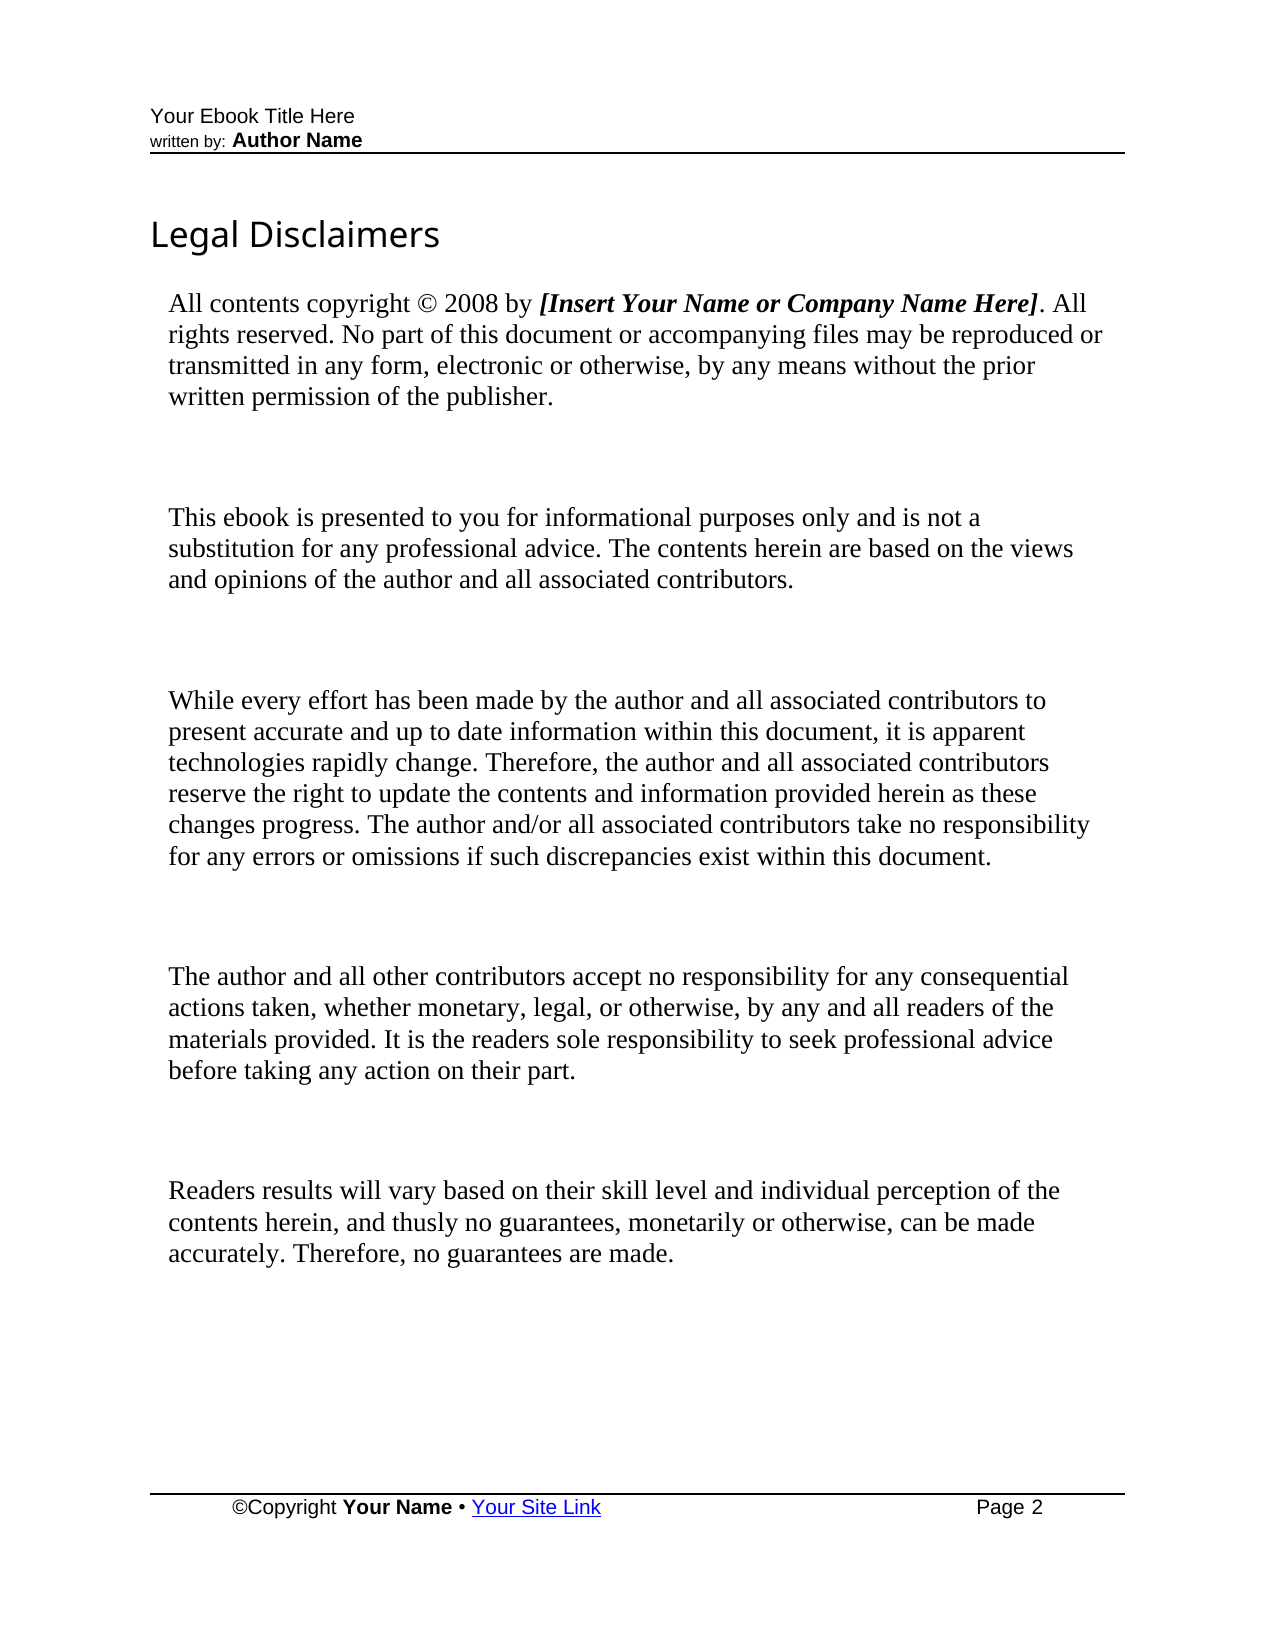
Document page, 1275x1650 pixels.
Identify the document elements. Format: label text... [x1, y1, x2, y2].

text While every effort has been made by the author and all associated contributors to present accurate and up to date information within this document, it is apparent technologies rapidly change. Therefore, the author and all associated contributors reserve the right to update the contents and information provided herein as these changes progress. The author and/or all associated contributors take no responsibility for any errors or omissions if such discrepancies exist within this document. [168, 684, 1107, 871]
text The author and all other contributors accept no responsibility for any consequential actions taken, whether monetary, legal, or otherwise, by any and all readers of the materials provided. It is the readers sole responsibility to seek professional advice before taking any action on their part. [168, 960, 1107, 1085]
text Readers results will vary based on their skill level and individual perception of the contents herein, and thusly no guarantees, monetarily or otherwise, can be made accurately. Therefore, no guarantees are made. [168, 1174, 1107, 1268]
text This ebook is presented to you for informational purposes only and is not a substitution for any professional advice. The contents herein are based on the views and opinions of the author and all associated contributors. [168, 501, 1107, 594]
text Legal Disclaimers [150, 210, 1125, 258]
text All contents copyright © 2008 by [Insert Your Name or Company Name Here]. All rights reserved. No part of this document or accompanying files may be reproduced or transmitted in any form, electronic or otherwise, by any means without the prior written permission of the publisher. [168, 287, 1107, 412]
